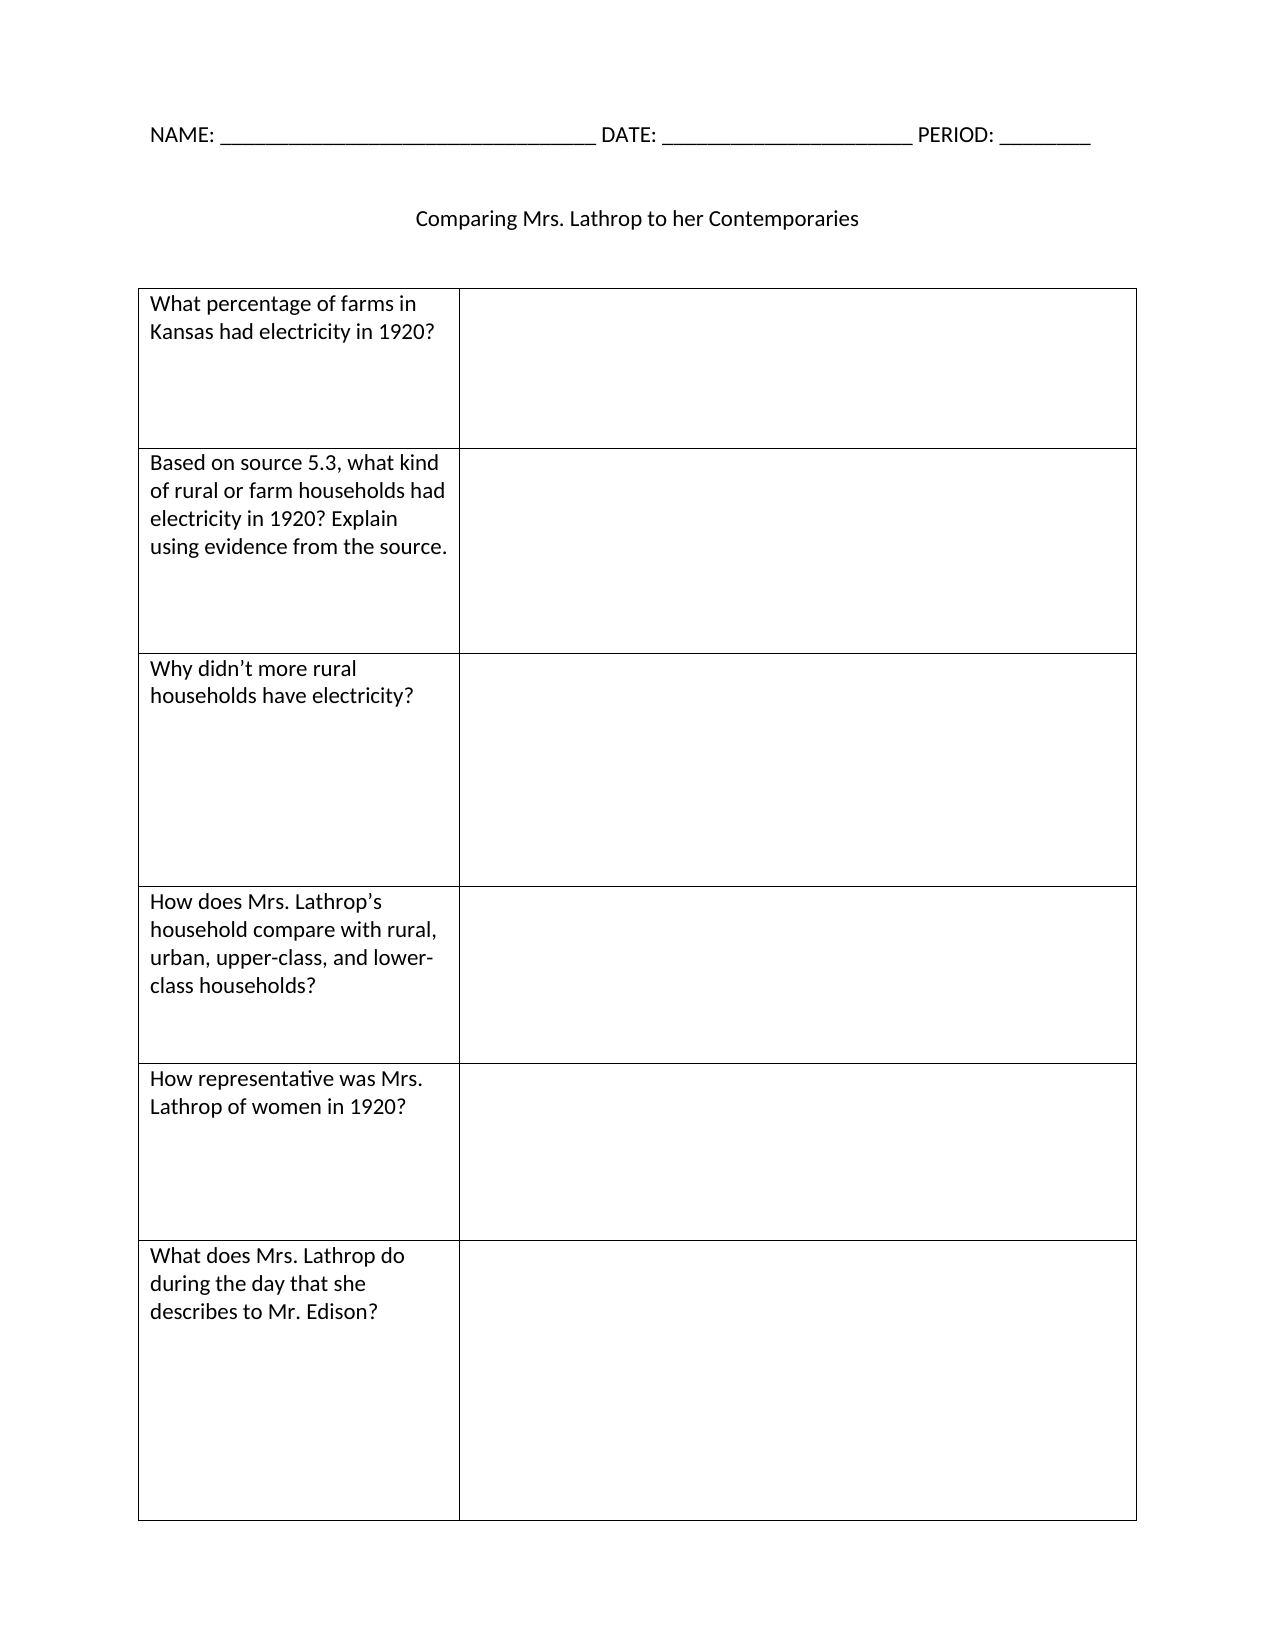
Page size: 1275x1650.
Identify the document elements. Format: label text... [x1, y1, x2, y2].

table_cell [460, 1064, 1136, 1240]
table_cell [460, 887, 1136, 1063]
table_cell [460, 1241, 1136, 1520]
table_cell [460, 449, 1136, 653]
text NAME: _________________________________ DATE: ______________________ PERIOD: ________ [150, 120, 1125, 148]
table_cell Why didn’t more rural households have electricity? [139, 654, 459, 886]
table_cell [460, 654, 1136, 886]
table_cell How representative was Mrs. Lathrop of women in 1920? [139, 1064, 459, 1240]
text Comparing Mrs. Lathrop to her Contemporaries [150, 204, 1125, 232]
table_header What percentage of farms in Kansas had electricity in 1920? [139, 289, 459, 447]
table_cell What does Mrs. Lathrop do during the day that she describes to Mr. Edison? [139, 1241, 459, 1520]
table_cell How does Mrs. Lathrop’s household compare with rural, urban, upper-class, and lower-class households? [139, 887, 459, 1063]
table_header [460, 289, 1136, 447]
table_cell Based on source 5.3, what kind of rural or farm households had electricity in 1920? Explain using evidence from the source. [139, 449, 459, 653]
